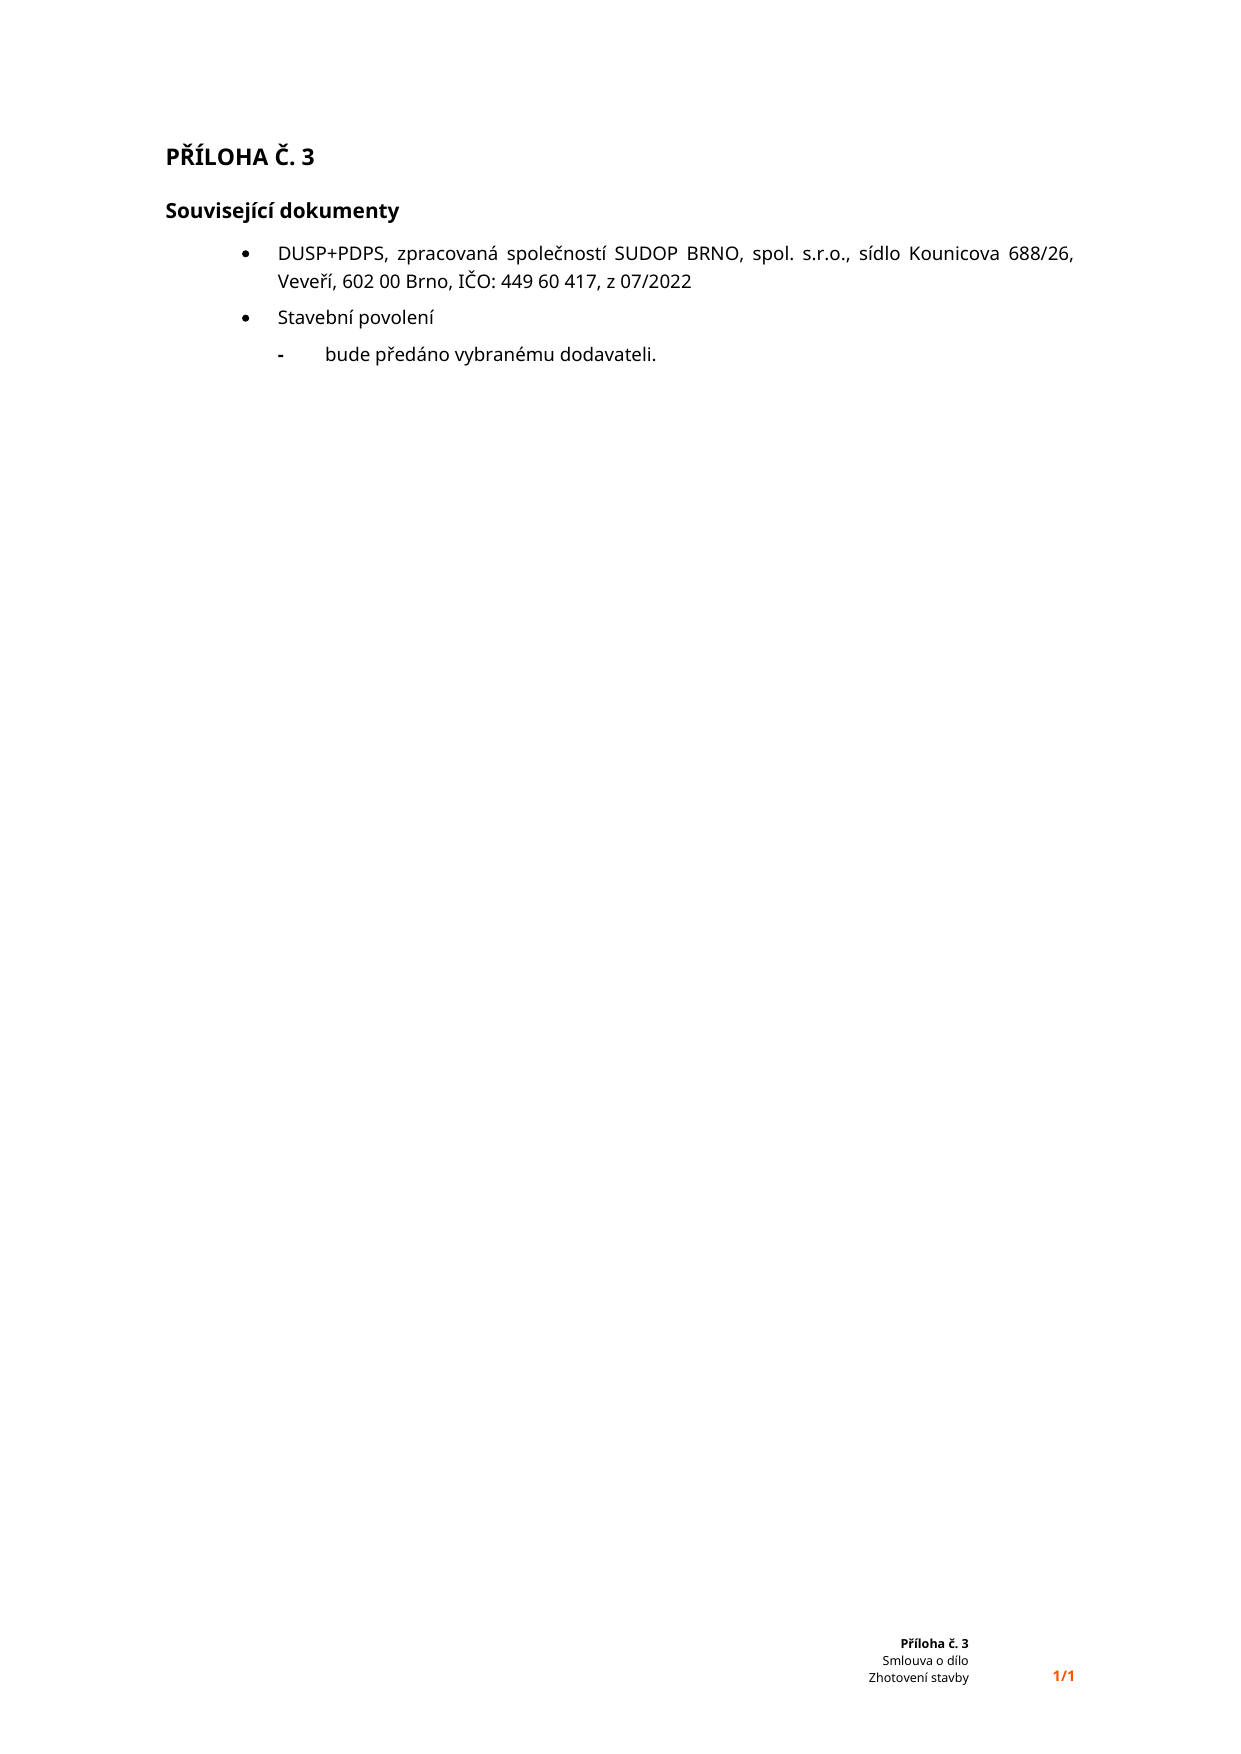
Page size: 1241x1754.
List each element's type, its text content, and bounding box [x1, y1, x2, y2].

text Příloha č. 3 [165, 141, 1075, 173]
text Stavební povolení [242, 305, 1075, 330]
text bude předáno vybranému dodavateli. [278, 341, 1075, 367]
text Související dokumenty [165, 197, 1075, 225]
text DUSP+PDPS, zpracovaná společností SUDOP BRNO, spol. s.r.o., sídlo Kounicova 688/26, Veveří, 602 00 Brno, IČO: 449 60 417, z 07/2022 [242, 240, 1075, 294]
